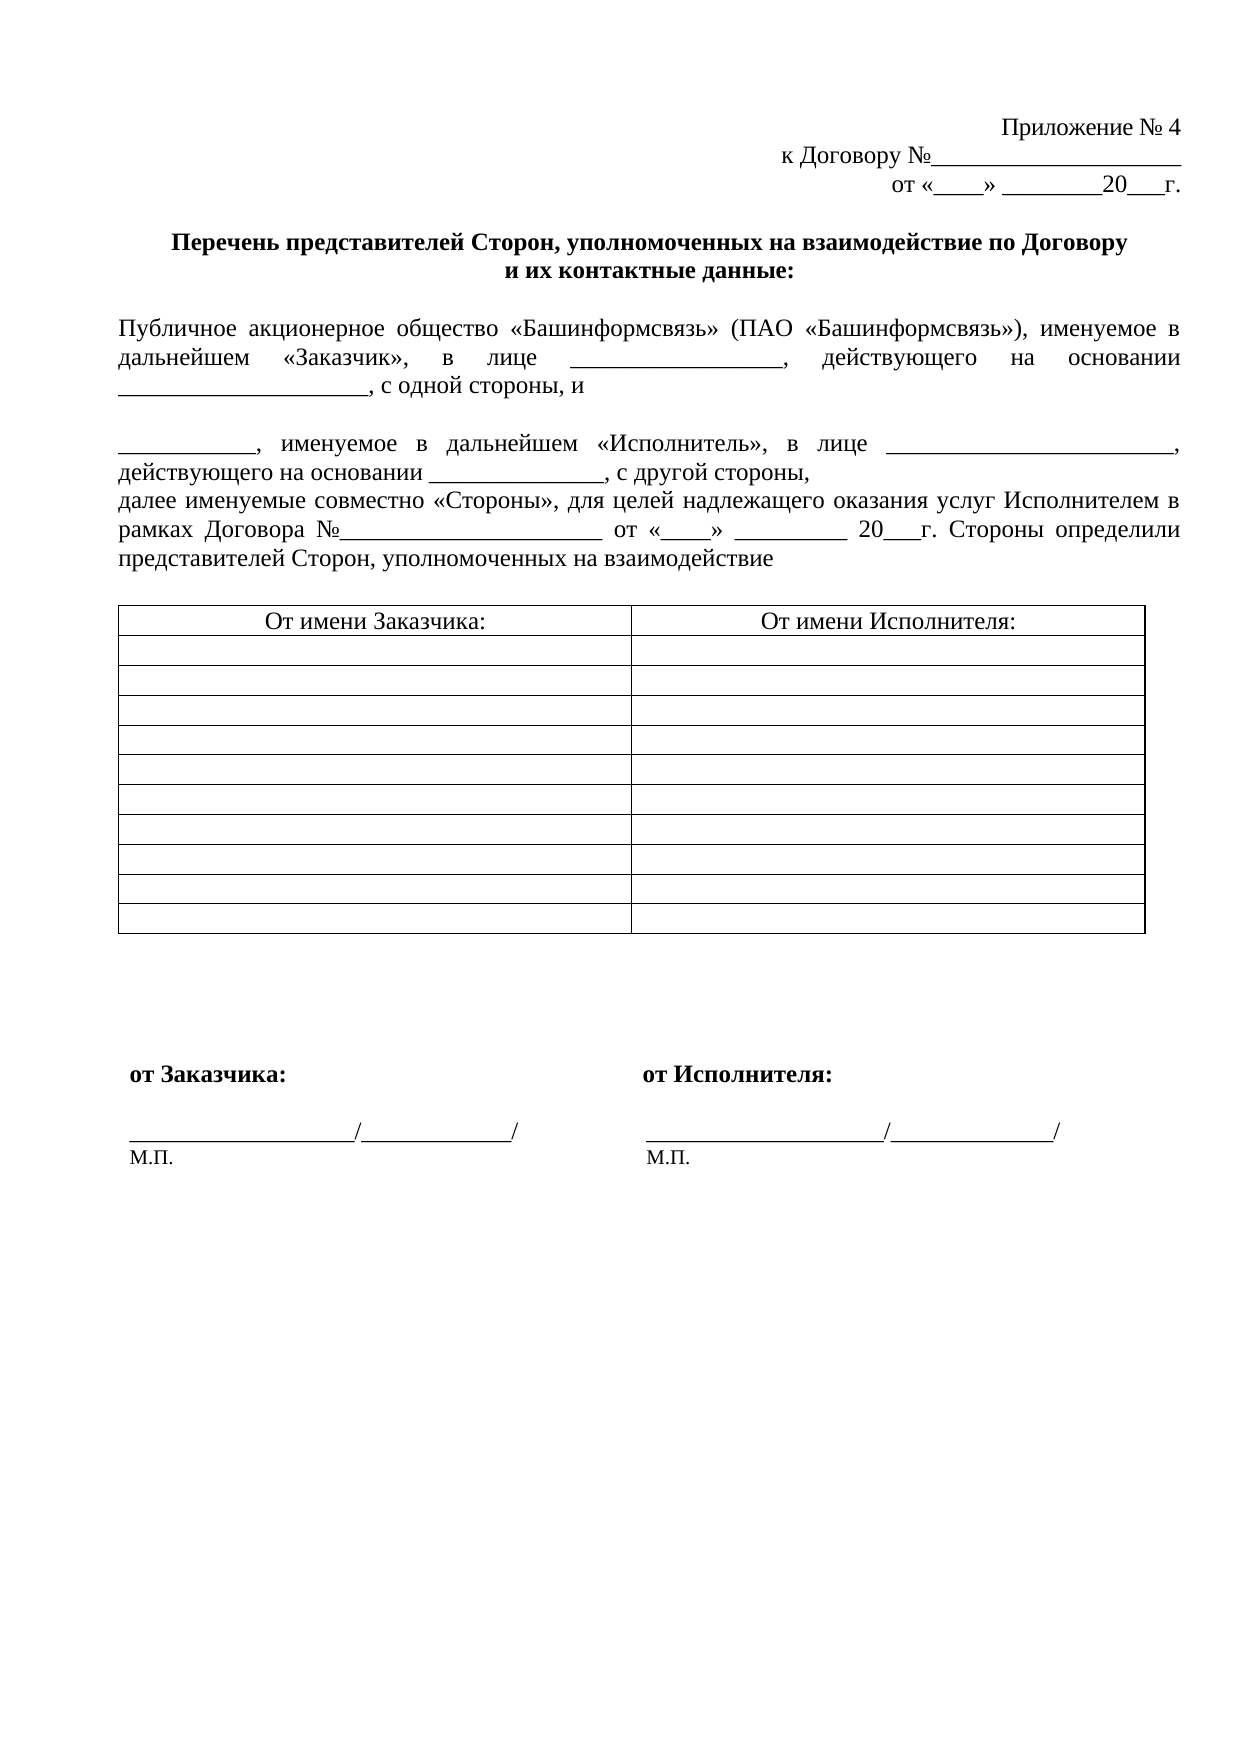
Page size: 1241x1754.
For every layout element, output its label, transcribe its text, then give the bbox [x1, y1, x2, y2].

table_header От имени Заказчика: [119, 606, 631, 635]
text Перечень представителей Сторон, уполномоченных на взаимодействие по Договору [118, 227, 1181, 256]
table_cell [119, 904, 631, 933]
table_cell [119, 726, 631, 754]
table_cell [632, 785, 1144, 814]
table_header от Заказчика: __________________/____________/ М.П. [118, 1059, 631, 1169]
table_header от Исполнителя: ___________________/_____________/ М.П. [631, 1059, 1144, 1169]
text от «____» ________20___г. [118, 169, 1181, 198]
table_cell [119, 636, 631, 665]
text Публичное акционерное общество «Башинформсвязь» (ПАО «Башинформсвязь»), именуемое в дальнейшем «Заказчик», в лице _________________, действующего на основании ____________________, с одной стороны, и [118, 313, 1181, 399]
table_cell [119, 785, 631, 814]
table_cell [632, 696, 1144, 724]
table_cell [632, 755, 1144, 784]
text далее именуемые совместно «Стороны», для целей надлежащего оказания услуг Исполнителем в рамках Договора №_____________________ от «____» _________ 20___г. Стороны определили представителей Сторон, уполномоченных на взаимодействие [118, 486, 1181, 572]
table_cell [119, 666, 631, 695]
table_cell [632, 904, 1144, 933]
table_cell [632, 815, 1144, 844]
text ___________, именуемое в дальнейшем «Исполнитель», в лице _______________________, действующего на основании ______________, с другой стороны, [118, 428, 1181, 486]
table_cell [632, 666, 1144, 695]
table_cell [632, 845, 1144, 873]
text к Договору №____________________ [118, 141, 1181, 169]
table_cell [632, 726, 1144, 754]
title Приложение № 4 [118, 112, 1181, 141]
table_cell [632, 875, 1144, 903]
table_cell [632, 636, 1144, 665]
table_header От имени Исполнителя: [632, 606, 1144, 635]
table_cell [119, 755, 631, 784]
table_cell [119, 845, 631, 873]
table_cell [119, 696, 631, 724]
table_cell [119, 875, 631, 903]
text и их контактные данные: [118, 256, 1181, 284]
table_cell [119, 815, 631, 844]
